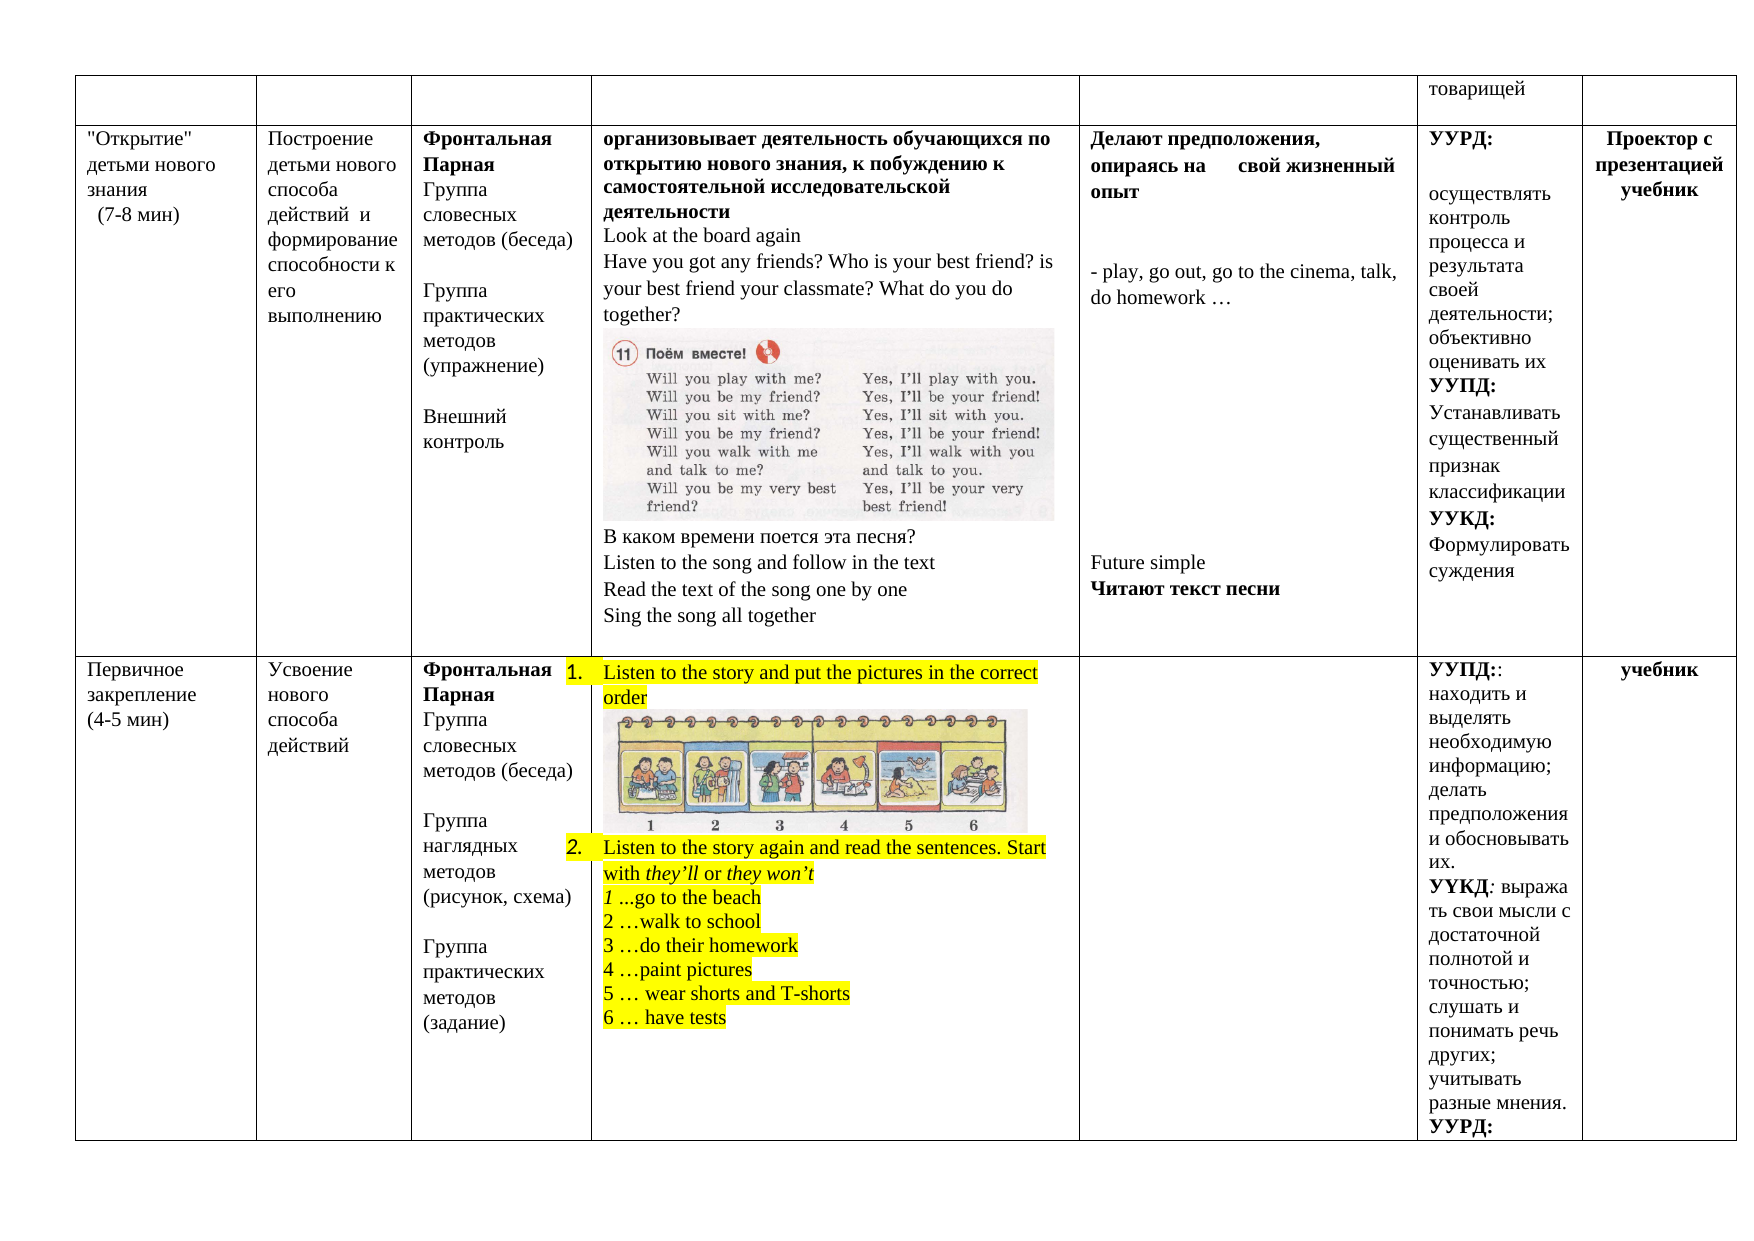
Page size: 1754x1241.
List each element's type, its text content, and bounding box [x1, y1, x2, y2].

table_cell учебник [1583, 657, 1736, 1139]
table_cell Построение детьми нового способа действий и формирование способности к его выполнению [257, 126, 411, 656]
picture [603, 709, 1028, 833]
table_cell "Открытие" детьми нового знания (7-8 мин) [76, 126, 256, 656]
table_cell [257, 76, 411, 125]
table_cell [592, 76, 1079, 125]
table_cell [412, 657, 591, 1139]
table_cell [1080, 76, 1417, 125]
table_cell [76, 657, 256, 1139]
table_cell [1080, 657, 1417, 1139]
table_cell Фронтальная Парная Группа словесных методов (беседа) Группа практических методов (упражнение) Внешний контроль [412, 126, 591, 656]
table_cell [257, 657, 411, 1139]
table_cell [1418, 76, 1582, 125]
table_cell Делают предположения, опираясь на свой жизненный опыт - play, go out, go to the cinema, talk, do homework … Future simple Читают текст песни [1080, 126, 1417, 656]
table_cell Проектор с презентацией учебник [1583, 126, 1736, 656]
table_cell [76, 76, 256, 125]
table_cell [1583, 76, 1736, 125]
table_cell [592, 657, 1079, 1139]
table_cell УУРД: осуществлять контроль процесса и результата своей деятельности; объективно оценивать их УУПД: Устанавливать существенный признак классификации УУКД: Формулировать суждения [1418, 126, 1582, 656]
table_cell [412, 76, 591, 125]
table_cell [1418, 657, 1582, 1139]
picture [603, 328, 1055, 521]
table_cell организовывает деятельность обучающихся по открытию нового знания, к побуждению к самостоятельной исследовательской деятельности Look at the board again Have you got any friends? Who is your best friend? is your best friend your classmate? What do you do together? В каком времени поется эта песня? Listen to the song and follow in the text Read the text of the song one by one Sing the song all together [592, 126, 1079, 656]
